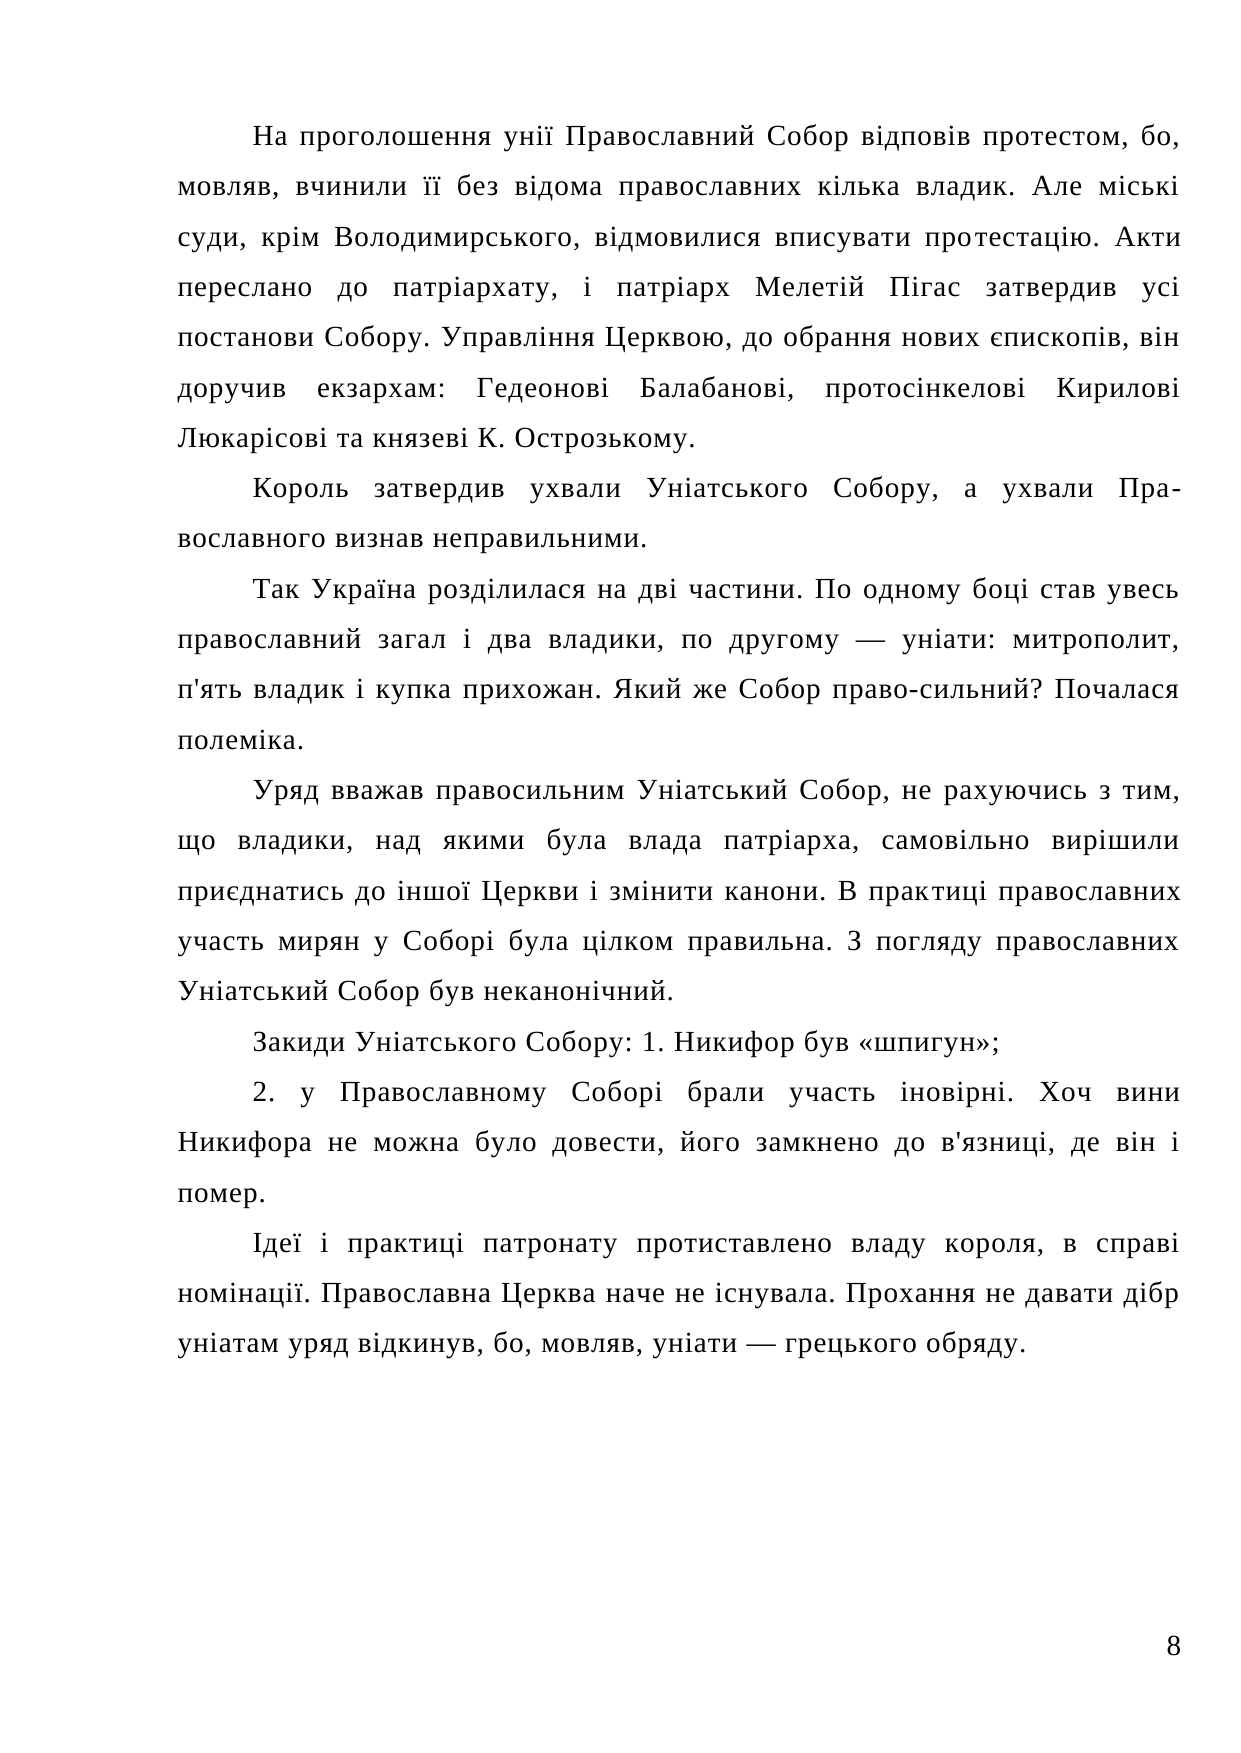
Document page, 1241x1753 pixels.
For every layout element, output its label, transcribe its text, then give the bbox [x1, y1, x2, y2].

text Уряд вважав правосильним Уніатський Собор, не рахуючись з тим, що владики, над якими була влада патріарха, самовільно вирішили приєднатись до іншої Церкви і змінити канони. В практиці православних участь мирян у Соборі була цілком правильна. З погляду православних Уніатський Собор був неканонічний. [177, 772, 1181, 1007]
text Король затвердив ухвали Уніатського Собору, а ухвали Православного визнав неправильними. [177, 470, 1181, 554]
text Ідеї і практиці патронату протиставлено владу короля, в справі номінації. Православна Церква наче не існувала. Прохання не давати дібр уніатам уряд відкинув, бо, мовляв, уніати — грецького обряду. [177, 1225, 1181, 1359]
text Так Україна розділилася на дві частини. По одному боці став увесь православний загал і два владики, по другому — уніати: митрополит, п'ять владик і купка прихожан. Який же Собор право-сильний? Почалася полеміка. [177, 571, 1181, 755]
text 2. у Православному Соборі брали участь іновірні. Хоч вини Никифора не можна було довести, його замкнено до в'язниці, де він і помер. [177, 1074, 1181, 1208]
text На проголошення унії Православний Собор відповів протестом, бо, мовляв, вчинили її без відома православних кілька владик. Але міські суди, крім Володимирського, відмовилися вписувати протестацію. Акти переслано до патріархату, і патріарх Мелетій Пігас затвердив усі постанови Собору. Управління Церквою, до обрання нових єпископів, він доручив екзархам: Гедеонові Балабанові, протосінкелові Кирилові Люкарісові та князеві К. Острозькому. [177, 118, 1181, 453]
text Закиди Уніатського Собору: 1. Никифор був «шпигун»; [177, 1024, 1181, 1057]
